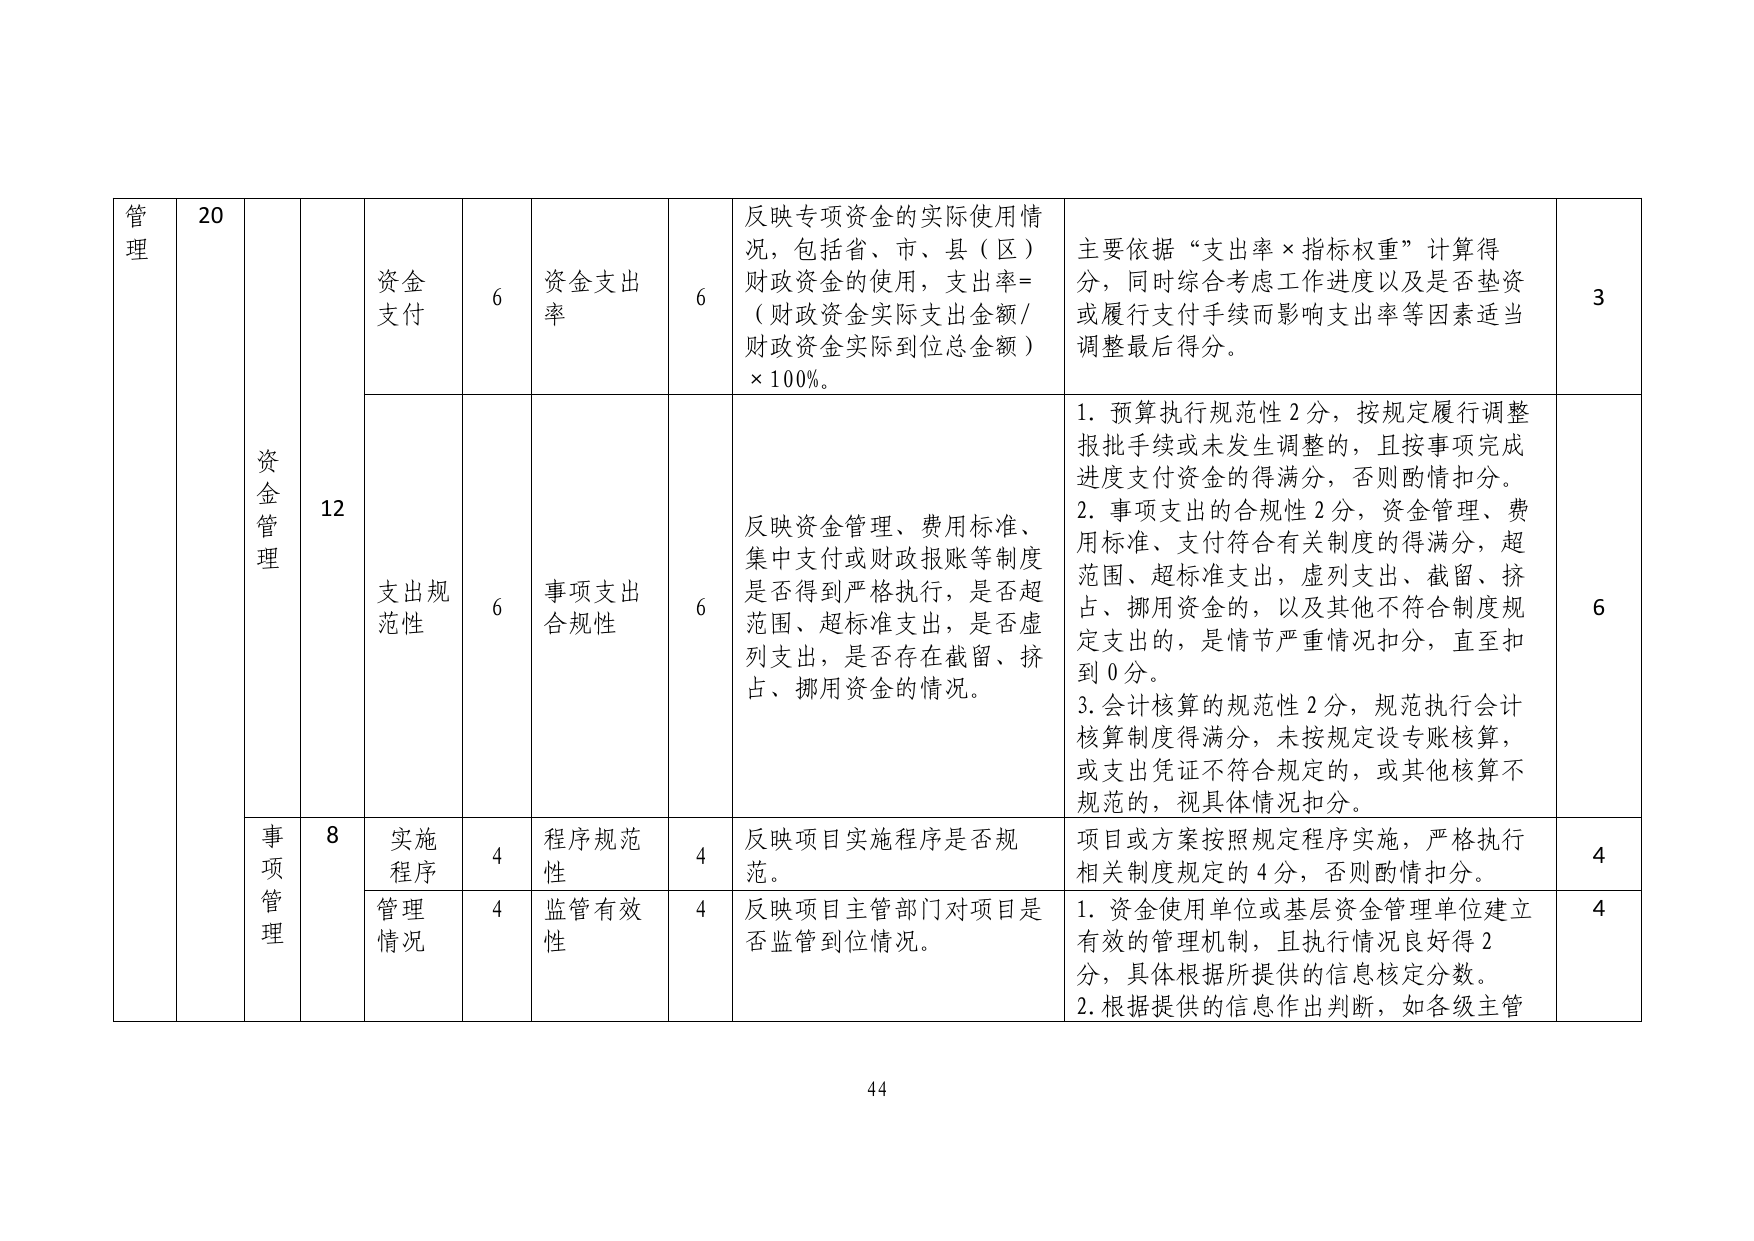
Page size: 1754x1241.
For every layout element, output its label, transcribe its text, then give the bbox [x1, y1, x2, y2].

table_cell 4 [1557, 818, 1641, 890]
table_cell 4 [463, 818, 531, 890]
table_cell 反映项目实施程序是否规范。 [733, 818, 1064, 890]
table_cell 4 [1557, 891, 1641, 1021]
table_cell 预算执行规范性2分，按规定履行调整报批手续或未发生调整的，且按事项完成进度支付资金的得满分，否则酌情扣分。 事项支出的合规性2分，资金管理、费用标准、支付符合有关制度的得满分，超范围、超标准支出，虚列支出、截留、挤占、挪用资金的，以及其他不符合制度规定支出的，是情节严重情况扣分，直至扣到0分。 3.会计核算的规范性2分，规范执行会计核算制度得满分，未按规定设专账核算，或支出凭证不符合规定的，或其他核算不规范的，视具体情况扣分。 [1065, 395, 1556, 817]
table_cell 12 [301, 199, 364, 817]
table_cell 反映专项资金的实际使用情况，包括省、市、县（区）财政资金的使用，支出率=（财政资金实际支出金额/财政资金实际到位总金额）×100%。 [733, 199, 1064, 394]
table_cell 监管有效性 [532, 891, 668, 1021]
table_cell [1065, 891, 1556, 1021]
table_cell 4 [463, 891, 531, 1021]
table_cell 反映资金管理、费用标准、集中支付或财政报账等制度是否得到严格执行，是否超范围、超标准支出，是否虚列支出，是否存在截留、挤占、挪用资金的情况。 [733, 395, 1064, 817]
table_cell 主要依据“支出率×指标权重”计算得分，同时综合考虑工作进度以及是否垫资或履行支付手续而影响支出率等因素适当调整最后得分。 [1065, 199, 1556, 394]
table_cell 6 [463, 199, 531, 394]
table_cell 6 [463, 395, 531, 817]
table_cell 支出规范性 [365, 395, 462, 817]
table_cell 6 [1557, 395, 1641, 817]
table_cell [733, 891, 1064, 1021]
table_cell 8 [301, 818, 364, 1021]
table_cell 程序规范性 [532, 818, 668, 890]
table_cell 事项管理 [245, 818, 300, 1021]
table_cell 3 [1557, 199, 1641, 394]
table_cell 管理 [114, 199, 176, 1021]
table_cell 管理 情况 [365, 891, 462, 1021]
table_cell 项目或方案按照规定程序实施，严格执行相关制度规定的4分，否则酌情扣分。 [1065, 818, 1556, 890]
table_cell 20 [177, 199, 244, 1021]
table_cell 事项支出合规性 [532, 395, 668, 817]
table_cell 4 [669, 891, 732, 1021]
table_cell 实施 程序 [365, 818, 462, 890]
table_cell 资金支出率 [532, 199, 668, 394]
table_cell 资金管理 [245, 199, 300, 817]
table_cell 资金 支付 [365, 199, 462, 394]
table_cell 6 [669, 199, 732, 394]
table_cell 6 [669, 395, 732, 817]
table_cell 4 [669, 818, 732, 890]
